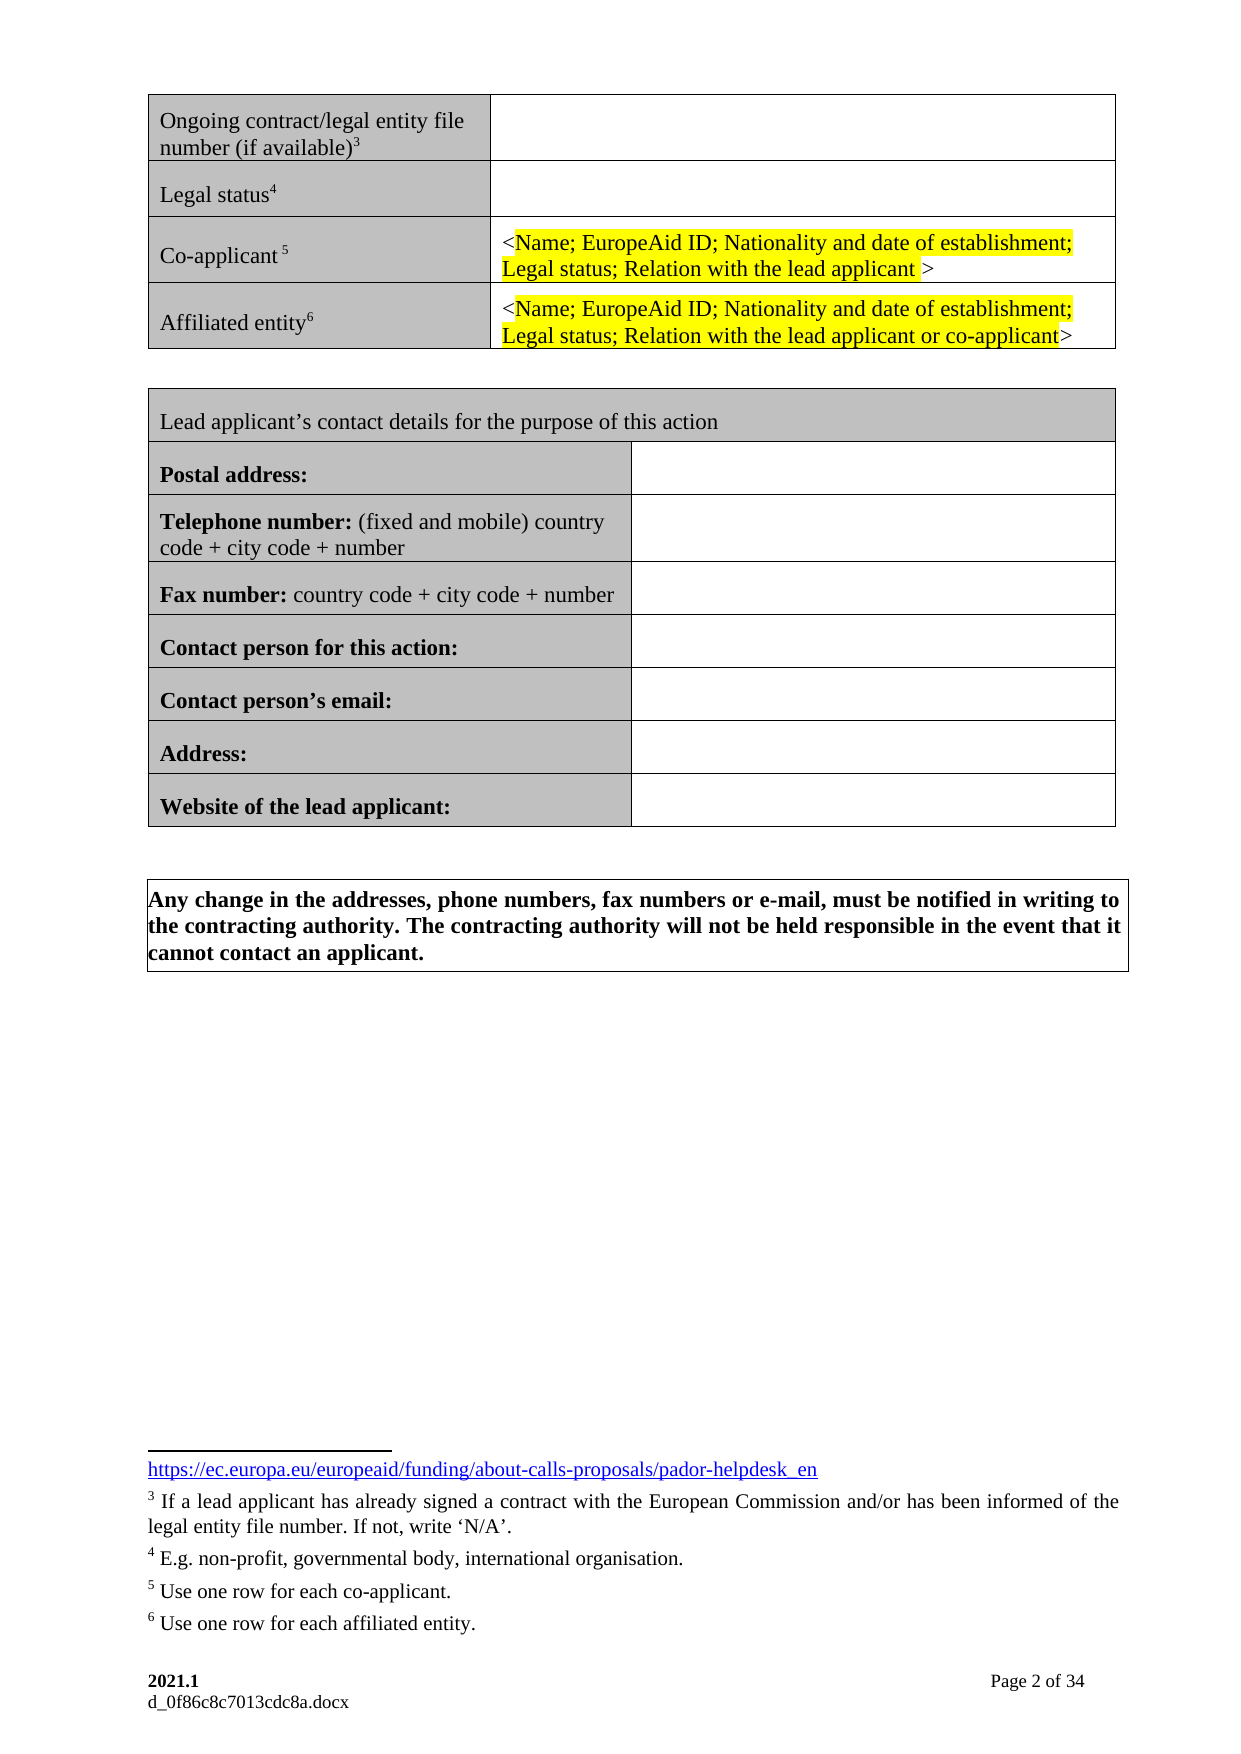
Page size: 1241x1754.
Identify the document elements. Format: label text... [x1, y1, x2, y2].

table_cell Ongoing contract/legal entity file number (if available) [149, 95, 490, 160]
table_cell <Name; EuropeAid ID; Nationality and date of establishment; Legal status; Relation with the lead applicant > [491, 217, 1115, 282]
table_cell Address: [149, 721, 631, 773]
table_cell <Name; EuropeAid ID; Nationality and date of establishment; Legal status; Relation with the lead applicant or co-applicant> [491, 283, 1115, 348]
table_cell Co-applicant [149, 217, 490, 282]
table_cell [491, 95, 1115, 160]
table_cell [632, 615, 1115, 667]
table_cell Fax number: country code + city code + number [149, 562, 631, 614]
table_cell [632, 562, 1115, 614]
table_cell [632, 721, 1115, 773]
table_cell Contact person for this action: [149, 615, 631, 667]
table_cell [632, 442, 1115, 494]
table_cell Legal status [149, 161, 490, 216]
table_cell Contact person’s email: [149, 668, 631, 720]
text Any change in the addresses, phone numbers, fax numbers or e-mail, must be notified in writing to the contracting authority. The contracting authority will not be held responsible in the event that it cannot contact an applicant. [148, 880, 1128, 971]
table_cell [632, 495, 1115, 561]
table_cell Telephone number: (fixed and mobile) country code + city code + number [149, 495, 631, 561]
table_cell [632, 774, 1115, 826]
table_cell Postal address: [149, 442, 631, 494]
table_cell Affiliated entity [149, 283, 490, 348]
table_cell Website of the lead applicant: [149, 774, 631, 826]
table_cell [632, 668, 1115, 720]
table_header Lead applicant’s contact details for the purpose of this action [149, 389, 1115, 441]
table_cell [491, 161, 1115, 216]
